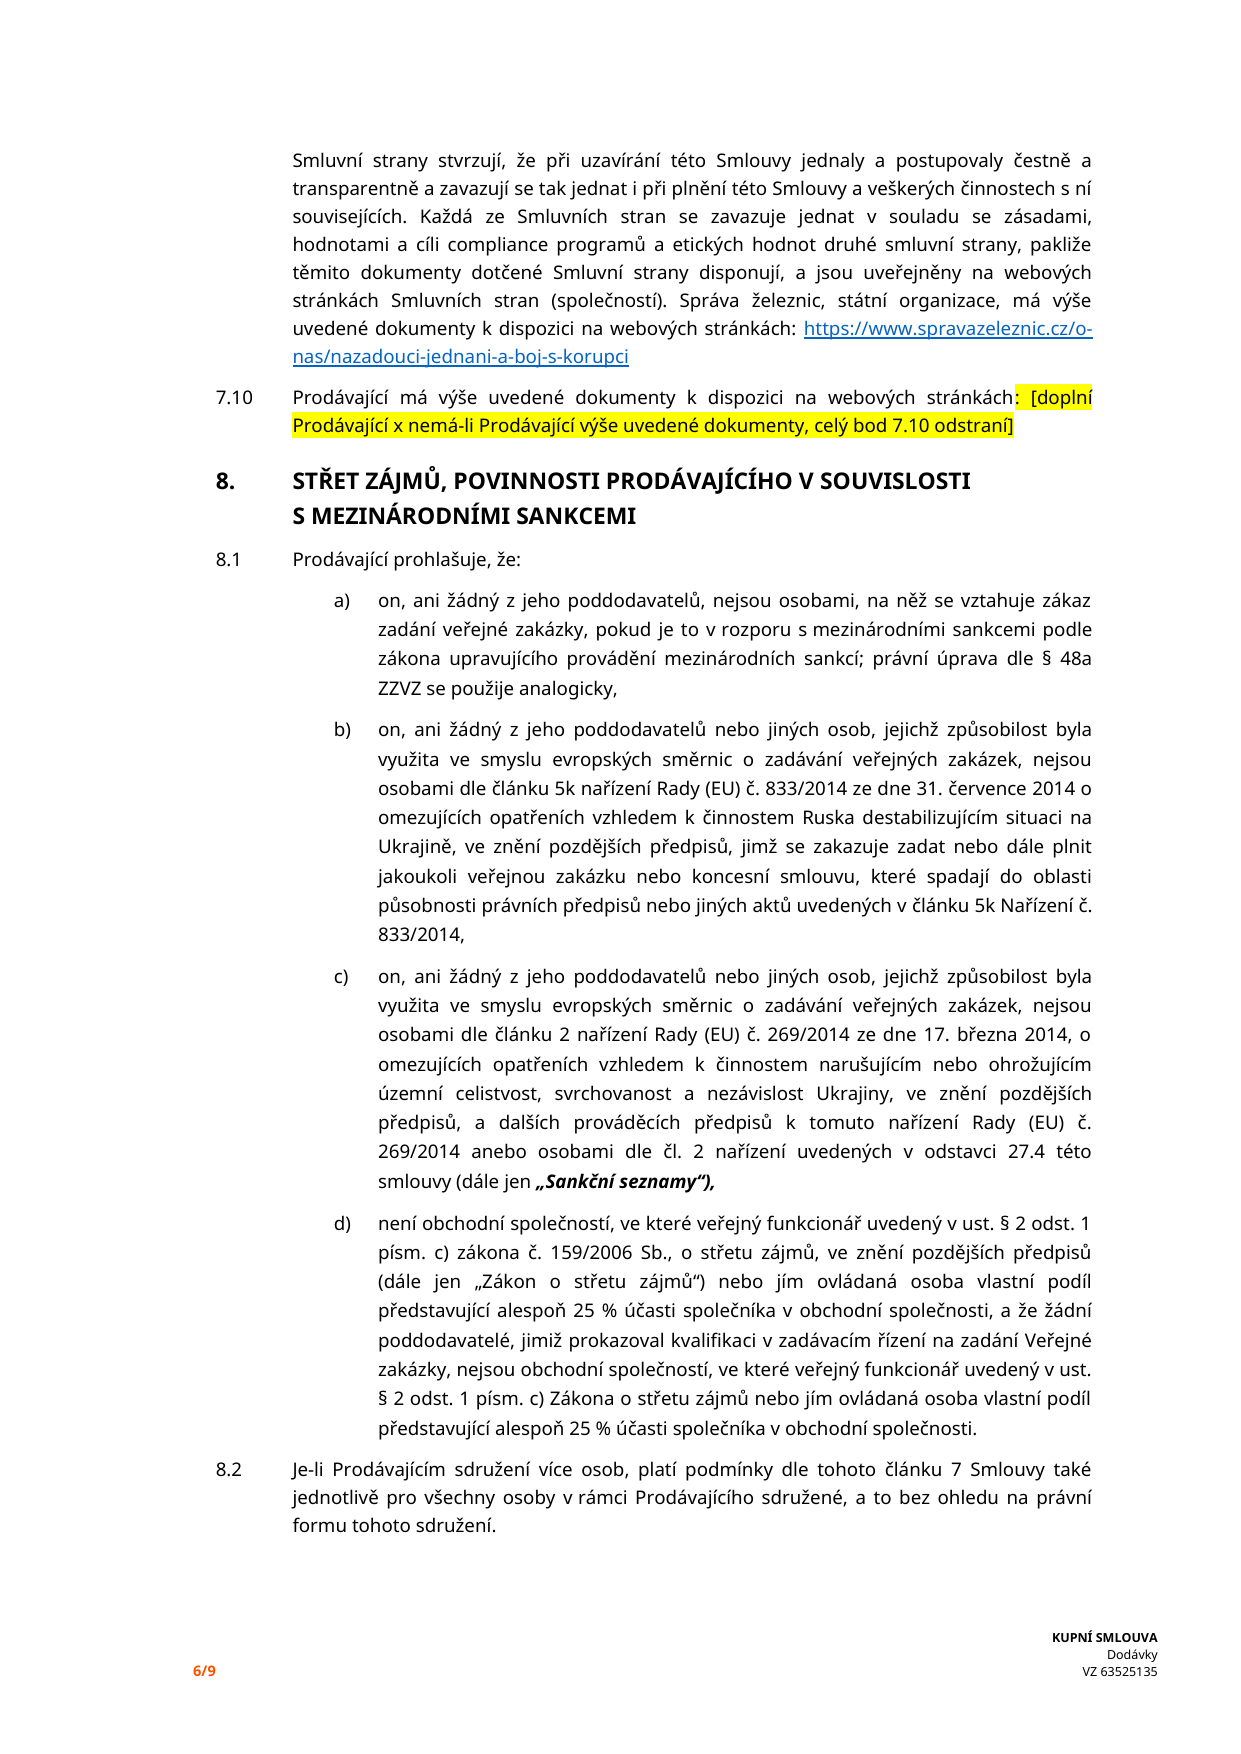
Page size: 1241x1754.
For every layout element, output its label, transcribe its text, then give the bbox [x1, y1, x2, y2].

text Prodávající má výše uvedené dokumenty k dispozici na webových stránkách: [doplní Prodávající x nemá-li Prodávající výše uvedené dokumenty, celý bod 7.10 odstraní] [216, 384, 1093, 438]
text on, ani žádný z jeho poddodavatelů nebo jiných osob, jejichž způsobilost byla využita ve smyslu evropských směrnic o zadávání veřejných zakázek, nejsou osobami dle článku 2 nařízení Rady (EU) č. 269/2014 ze dne 17. března 2014, o omezujících opatřeních vzhledem k činnostem narušujícím nebo ohrožujícím územní celistvost, svrchovanost a nezávislost Ukrajiny, ve znění pozdějších předpisů, a dalších prováděcích předpisů k tomuto nařízení Rady (EU) č. 269/2014 anebo osobami dle čl. 2 nařízení uvedených v odstavci 27.4 této smlouvy (dále jen „Sankční seznamy“), [334, 963, 1093, 1194]
text není obchodní společností, ve které veřejný funkcionář uvedený v ust. § 2 odst. 1 písm. c) zákona č. 159/2006 Sb., o střetu zájmů, ve znění pozdějších předpisů (dále jen „Zákon o střetu zájmů“) nebo jím ovládaná osoba vlastní podíl představující alespoň 25 % účasti společníka v obchodní společnosti, a že žádní poddodavatelé, jimiž prokazoval kvalifikaci v zadávacím řízení na zadání Veřejné zakázky, nejsou obchodní společností, ve které veřejný funkcionář uvedený v ust. § 2 odst. 1 písm. c) Zákona o střetu zájmů nebo jím ovládaná osoba vlastní podíl představující alespoň 25 % účasti společníka v obchodní společnosti. [334, 1210, 1093, 1440]
text STŘET ZÁJMŮ, POVINNOSTI prodávajícího V SOUVISLOSTI S MEZINÁRODNÍMI SANKCEMI [216, 465, 1093, 531]
list Prodávající prohlašuje, že: [216, 546, 1093, 572]
list Smluvní strany stvrzují, že při uzavírání této Smlouvy jednaly a postupovaly čestně a transparentně a zavazují se tak jednat i při plnění této Smlouvy a veškerých činnostech s ní souvisejících. Každá ze Smluvních stran se zavazuje jednat v souladu se zásadami, hodnotami a cíli compliance programů a etických hodnot druhé smluvní strany, pakliže těmito dokumenty dotčené Smluvní strany disponují, a jsou uveřejněny na webových stránkách Smluvních stran (společností). Správa železnic, státní organizace, má výše uvedené dokumenty k dispozici na webových stránkách: https://www.spravazeleznic.cz/o-nas/nazadouci-jednani-a-boj-s-korupci [292, 147, 1093, 369]
list Je-li Prodávajícím sdružení více osob, platí podmínky dle tohoto článku 7 Smlouvy také jednotlivě pro všechny osoby v rámci Prodávajícího sdružené, a to bez ohledu na právní formu tohoto sdružení. [216, 1457, 1093, 1538]
text on, ani žádný z jeho poddodavatelů, nejsou osobami, na něž se vztahuje zákaz zadání veřejné zakázky, pokud je to v rozporu s mezinárodními sankcemi podle zákona upravujícího provádění mezinárodních sankcí; právní úprava dle § 48a ZZVZ se použije analogicky, [334, 587, 1093, 700]
text on, ani žádný z jeho poddodavatelů nebo jiných osob, jejichž způsobilost byla využita ve smyslu evropských směrnic o zadávání veřejných zakázek, nejsou osobami dle článku 5k nařízení Rady (EU) č. 833/2014 ze dne 31. července 2014 o omezujících opatřeních vzhledem k činnostem Ruska destabilizujícím situaci na Ukrajině, ve znění pozdějších předpisů, jimž se zakazuje zadat nebo dále plnit jakoukoli veřejnou zakázku nebo koncesní smlouvu, které spadají do oblasti působnosti právních předpisů nebo jiných aktů uvedených v článku 5k Nařízení č. 833/2014, [334, 717, 1093, 947]
